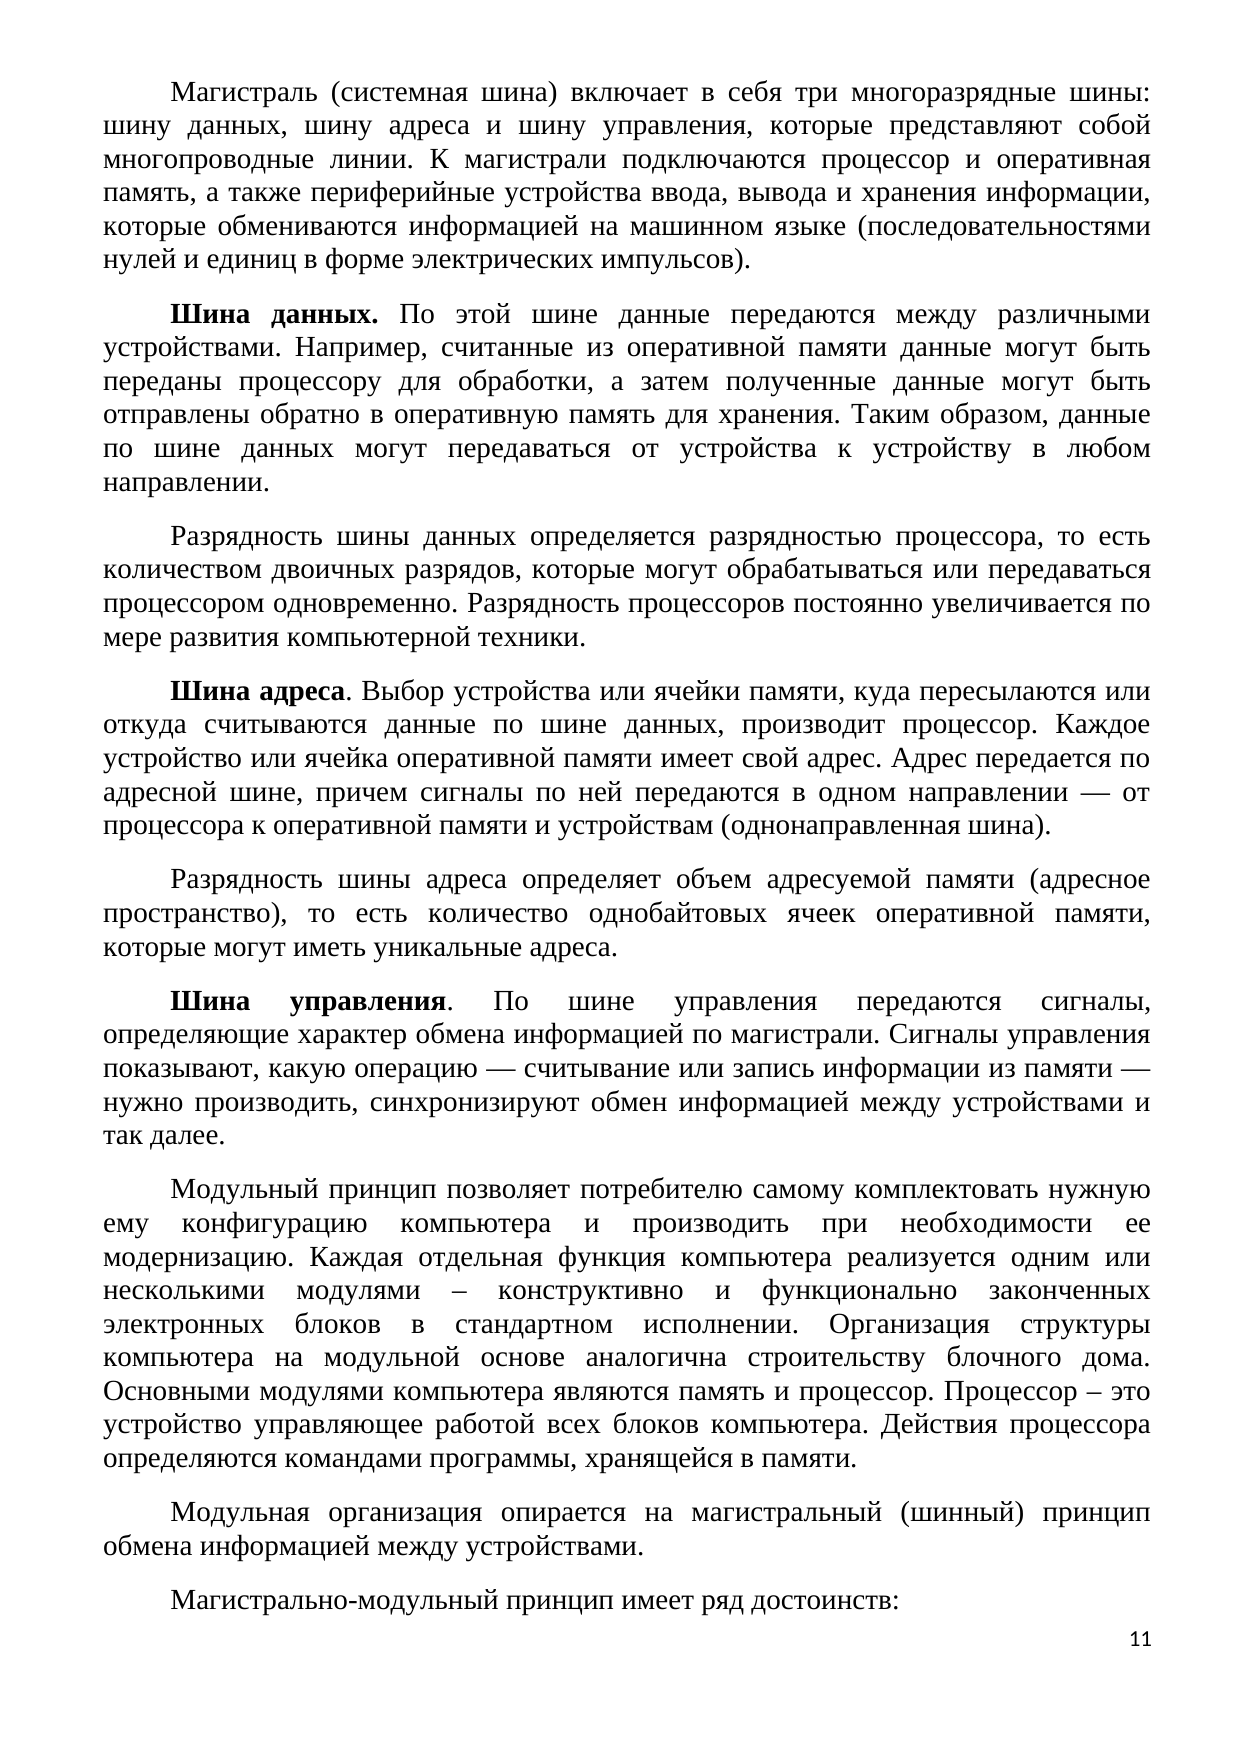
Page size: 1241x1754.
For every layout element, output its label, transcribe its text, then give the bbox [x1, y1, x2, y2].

text Магистрально-модульный принцип имеет ряд достоинств: [103, 1582, 1152, 1616]
text Разрядность шины адреса определяет объем адресуемой памяти (адресное пространство), то есть количество однобайтовых ячеек оперативной памяти, которые могут иметь уникальные адреса. [103, 862, 1152, 962]
text Модульная организация опирается на магистральный (шинный) принцип обмена информацией между устройствами. [103, 1494, 1152, 1561]
text Модульный принцип позволяет потребителю самому комплектовать нужную ему конфигурацию компьютера и производить при необходимости ее модернизацию. Каждая отдельная функция компьютера реализуется одним или несколькими модулями – конструктивно и функционально законченных электронных блоков в стандартном исполнении. Организация структуры компьютера на модульной основе аналогична строительству блочного дома. Основными модулями компьютера являются память и процессор. Процессор – это устройство управляющее работой всех блоков компьютера. Действия процессора определяются командами программы, хранящейся в памяти. [103, 1172, 1152, 1473]
text Шина управления. По шине управления передаются сигналы, определяющие характер обмена информацией по магистрали. Сигналы управления показывают, какую операцию — считывание или запись информации из памяти — нужно производить, синхронизируют обмен информацией между устройствами и так далее. [103, 983, 1152, 1151]
text Шина адреса. Выбор устройства или ячейки памяти, куда пересылаются или откуда считываются данные по шине данных, производит процессор. Каждое устройство или ячейка оперативной памяти имеет свой адрес. Адрес передается по адресной шине, причем сигналы по ней передаются в одном направлении — от процессора к оперативной памяти и устройствам (однонаправленная шина). [103, 673, 1152, 841]
text Шина данных. По этой шине данные передаются между различными устройствами. Например, считанные из оперативной памяти данные могут быть переданы процессору для обработки, а затем полученные данные могут быть отправлены обратно в оперативную память для хранения. Таким образом, данные по шине данных могут передаваться от устройства к устройству в любом направлении. [103, 296, 1152, 497]
text Разрядность шины данных определяется разрядностью процессора, то есть количеством двоичных разрядов, которые могут обрабатываться или передаваться процессором одновременно. Разрядность процессоров постоянно увеличивается по мере развития компьютерной техники. [103, 518, 1152, 652]
text Магистраль (системная шина) включает в себя три многоразрядные шины: шину данных, шину адреса и шину управления, которые представляют собой многопроводные линии. К магистрали подключаются процессор и оперативная память, а также периферийные устройства ввода, вывода и хранения информации, которые обмениваются информацией на машинном языке (последовательностями нулей и единиц в форме электрических импульсов). [103, 74, 1152, 275]
